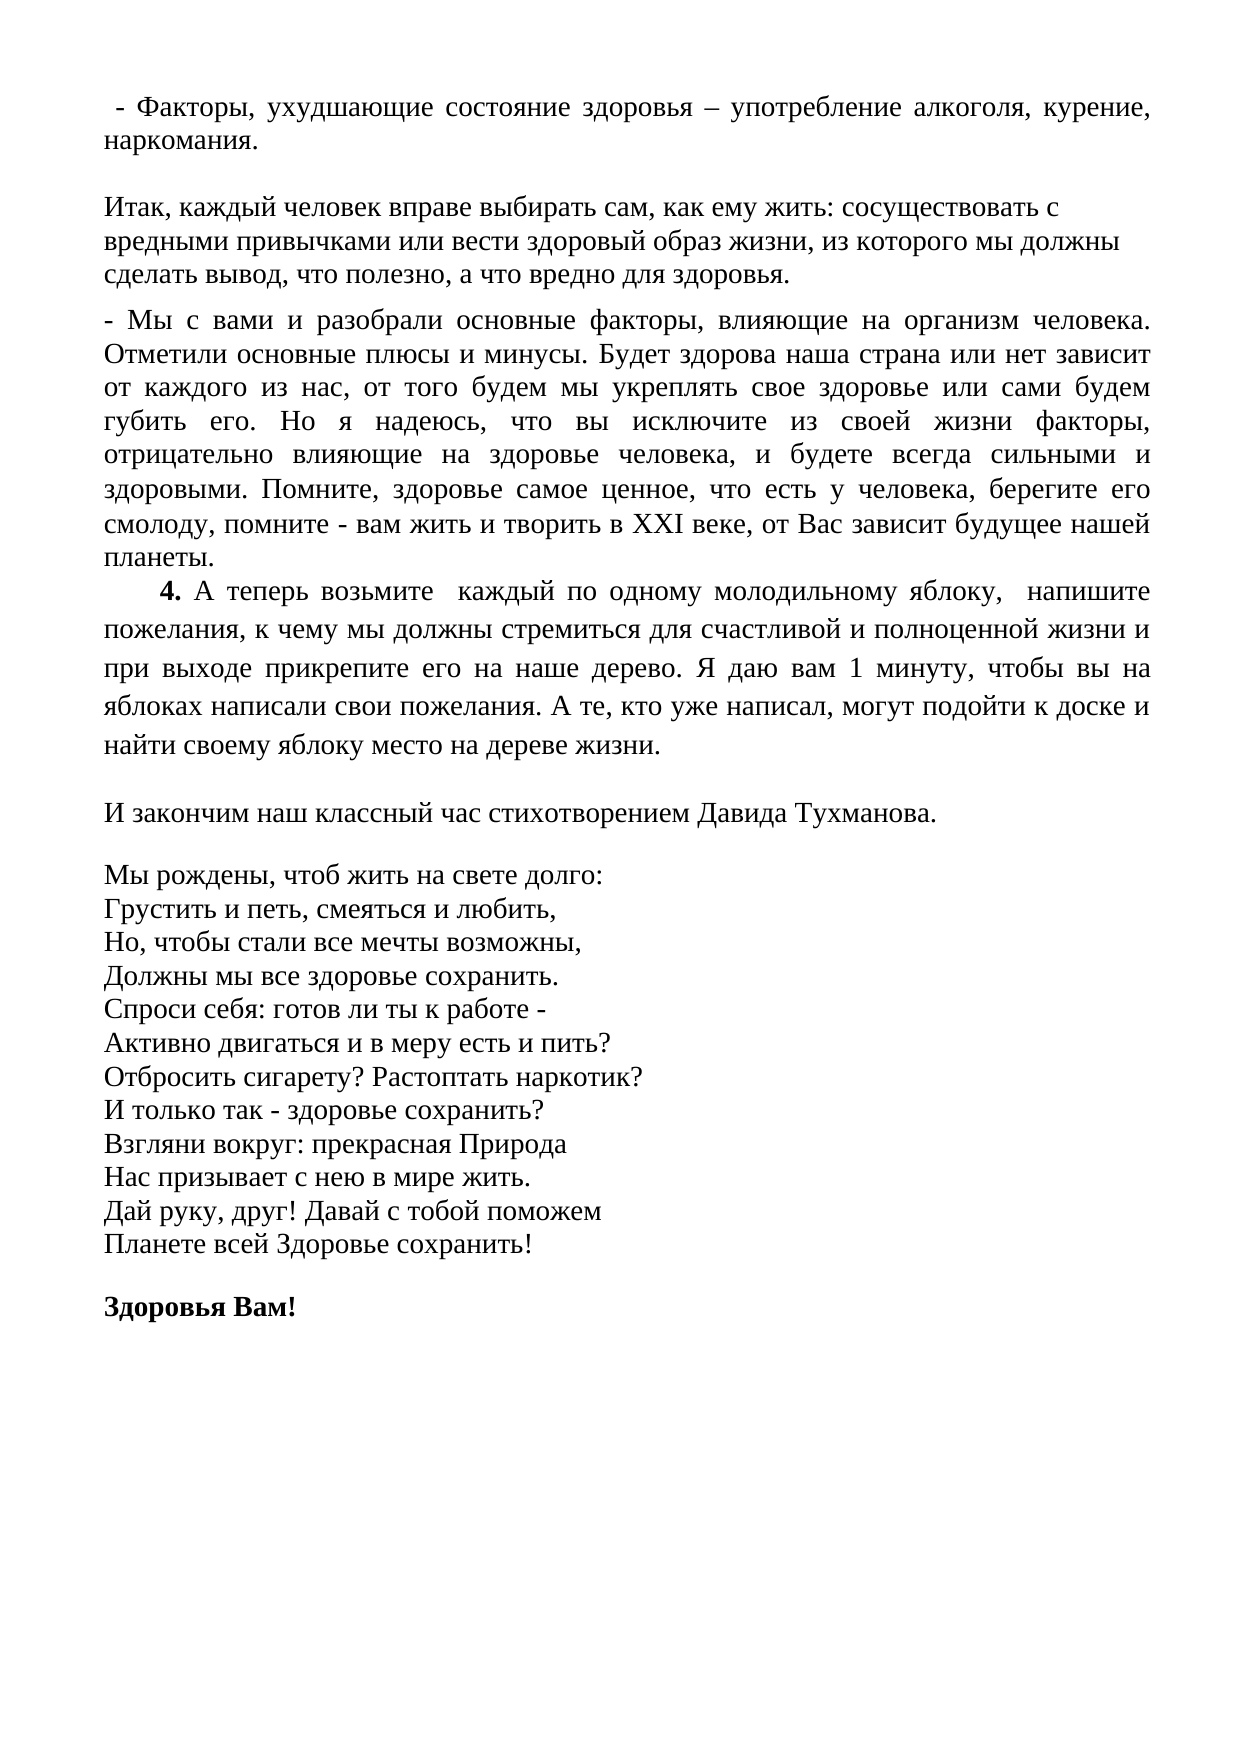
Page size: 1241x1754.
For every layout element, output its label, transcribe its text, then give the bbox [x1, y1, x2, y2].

text Итак, каждый человек вправе выбирать сам, как ему жить: сосуществовать с вредными привычками или вести здоровый образ жизни, из которого мы должны сделать вывод, что полезно, а что вредно для здоровья. [103, 189, 1152, 290]
text - Мы с вами и разобрали основные факторы, влияющие на организм человека. Отметили основные плюсы и минусы. Будет здорова наша страна или нет зависит от каждого из нас, от того будем мы укреплять свое здоровье или сами будем губить его. Но я надеюсь, что вы исключите из своей жизни факторы, отрицательно влияющие на здоровье человека, и будете всегда сильными и здоровыми. Помните, здоровье самое ценное, что есть у человека, берегите его смолоду, помните - вам жить и творить в XXI веке, от Вас зависит будущее нашей планеты. [103, 302, 1152, 573]
text Мы рождены, чтоб жить на свете долго: Грустить и петь, смеяться и любить, Но, чтобы стали все мечты возможны, Должны мы все здоровье сохранить. Спроси себя: готов ли ты к работе - Активно двигаться и в меру есть и пить? Отбросить сигарету? Растоптать наркотик? И только так - здоровье сохранить? Взгляни вокруг: прекрасная Природа Нас призывает с нею в мире жить. Дай руку, друг! Давай с тобой поможем Планете всей Здоровье сохранить! [103, 857, 1152, 1260]
text - Факторы, ухудшающие состояние здоровья – употребление алкоголя, курение, наркомания. [103, 89, 1152, 156]
text Здоровья Вам! [103, 1289, 1152, 1323]
text 4. А теперь возьмите каждый по одному молодильному яблоку, напишите пожелания, к чему мы должны стремиться для счастливой и полноценной жизни и при выходе прикрепите его на наше дерево. Я даю вам 1 минуту, чтобы вы на яблоках написали свои пожелания. А те, кто уже написал, могут подойти к доске и найти своему яблоку место на дереве жизни. [103, 573, 1152, 761]
text И закончим наш классный час стихотворением Давида Тухманова. [103, 795, 1152, 828]
